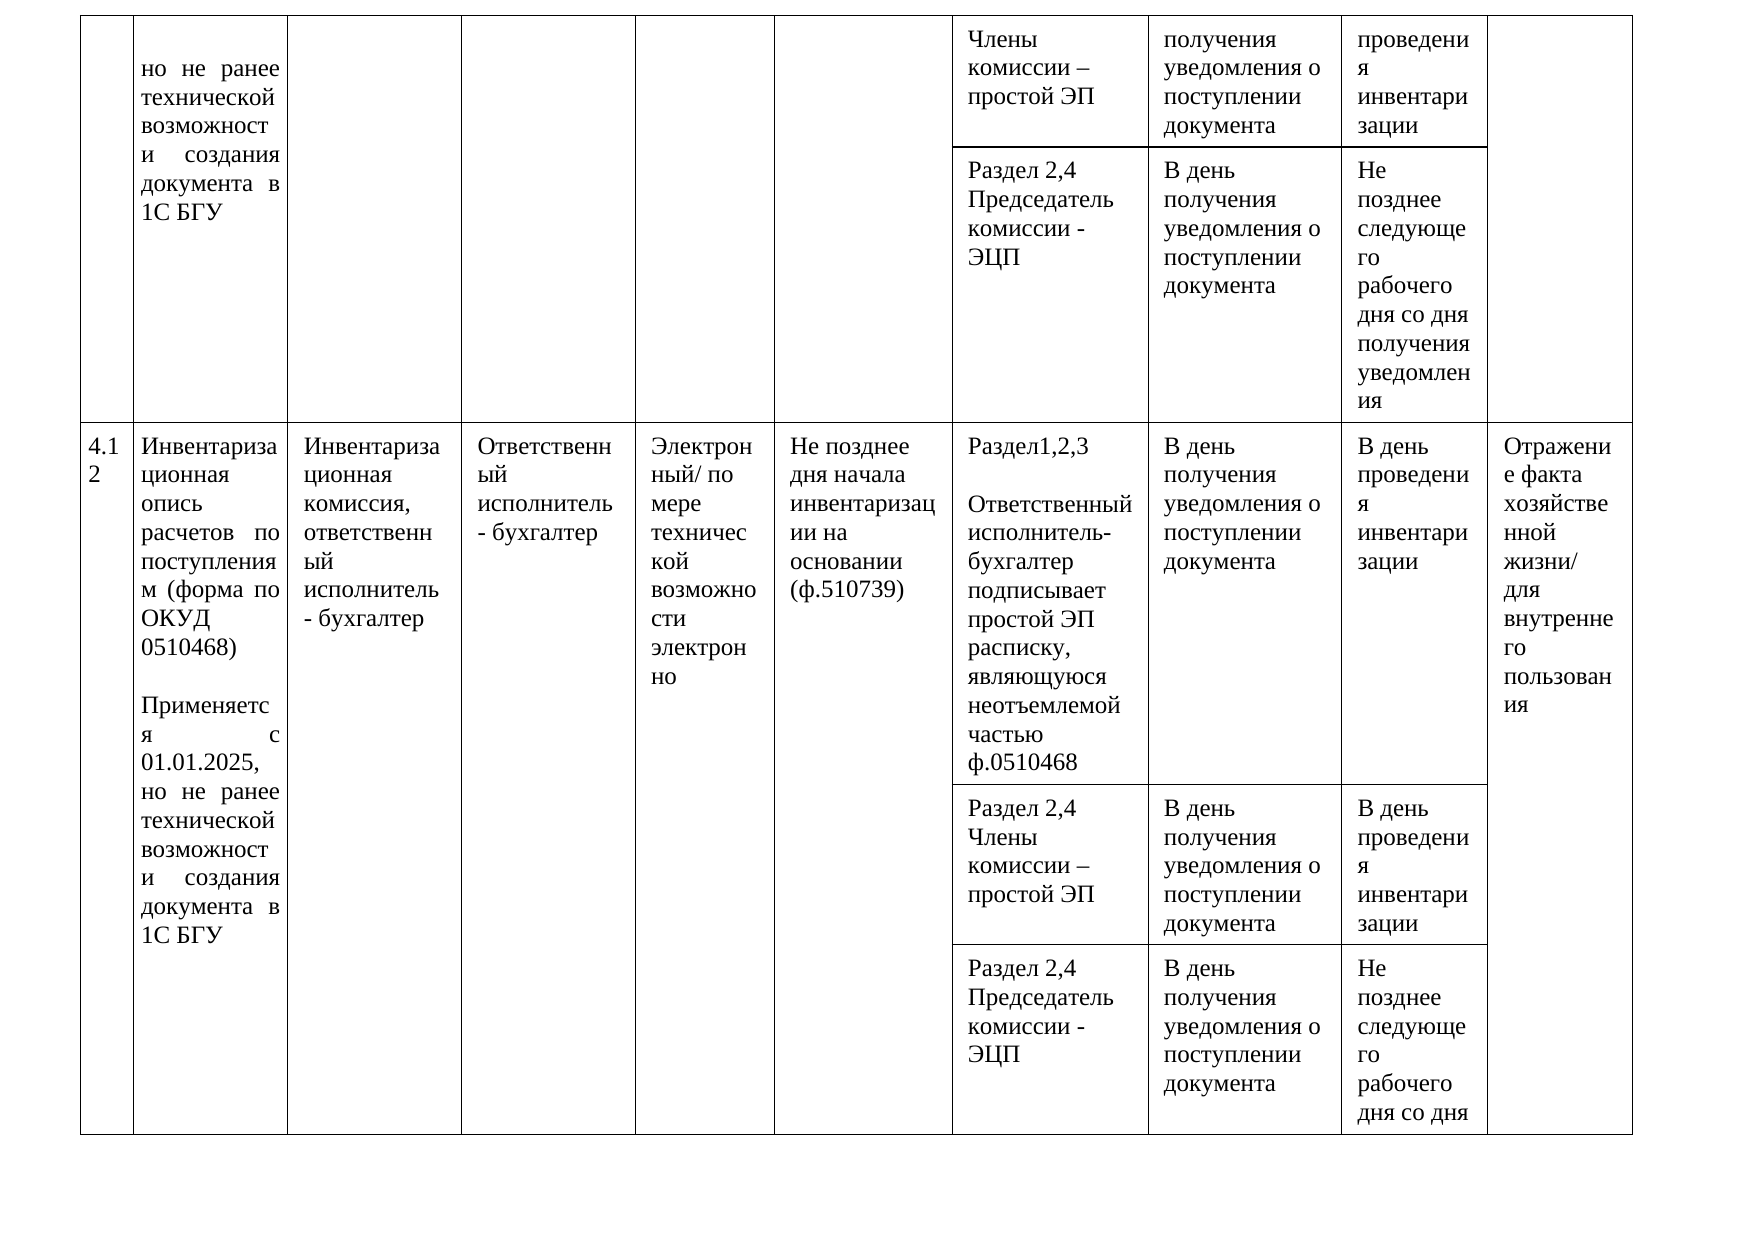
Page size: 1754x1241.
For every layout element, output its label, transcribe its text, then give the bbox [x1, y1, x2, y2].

table_cell Не позднее следующего рабочего дня со дня получения уведомления [1342, 148, 1487, 422]
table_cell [953, 945, 1148, 1133]
table_cell Инвентаризационная комиссия, ответственный исполнитель - бухгалтер [288, 423, 461, 1133]
table_cell Не позднее дня начала инвентаризации на основании (ф.510739) [775, 423, 952, 1133]
table_cell Раздел 2,4 Председатель комиссии - ЭЦП [953, 148, 1148, 422]
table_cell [1342, 945, 1487, 1133]
table_cell Раздел 2,4 Члены комиссии – простой ЭП [953, 785, 1148, 944]
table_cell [1149, 945, 1341, 1133]
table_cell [1342, 16, 1487, 146]
table_cell Инвентаризационная опись расчетов по поступлениям (форма по ОКУД 0510468) Применяется с 01.01.2025, но не ранее технической возможности создания документа в 1С БГУ [134, 423, 287, 1133]
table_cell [1149, 148, 1341, 422]
table_cell 4.12 [81, 423, 133, 1133]
table_cell Отражение факта хозяйственной жизни/ для внутреннего пользования [1488, 423, 1632, 1133]
table_cell Раздел1,2,3 Ответственный исполнитель-бухгалтер подписывает простой ЭП расписку, являющуюся неотъемлемой частью ф.0510468 [953, 423, 1148, 784]
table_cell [953, 16, 1148, 146]
table_cell В день получения уведомления о поступлении документа [1149, 423, 1341, 784]
table_cell Ответственный исполнитель - бухгалтер [462, 423, 635, 1133]
table_cell В день получения уведомления о поступлении документа [1149, 785, 1341, 944]
table_cell В день проведения инвентаризации [1342, 423, 1487, 784]
table_cell В день проведения инвентаризации [1342, 785, 1487, 944]
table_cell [1149, 16, 1341, 146]
table_cell Электронный/ по мере технической возможности электронно [636, 423, 774, 1133]
